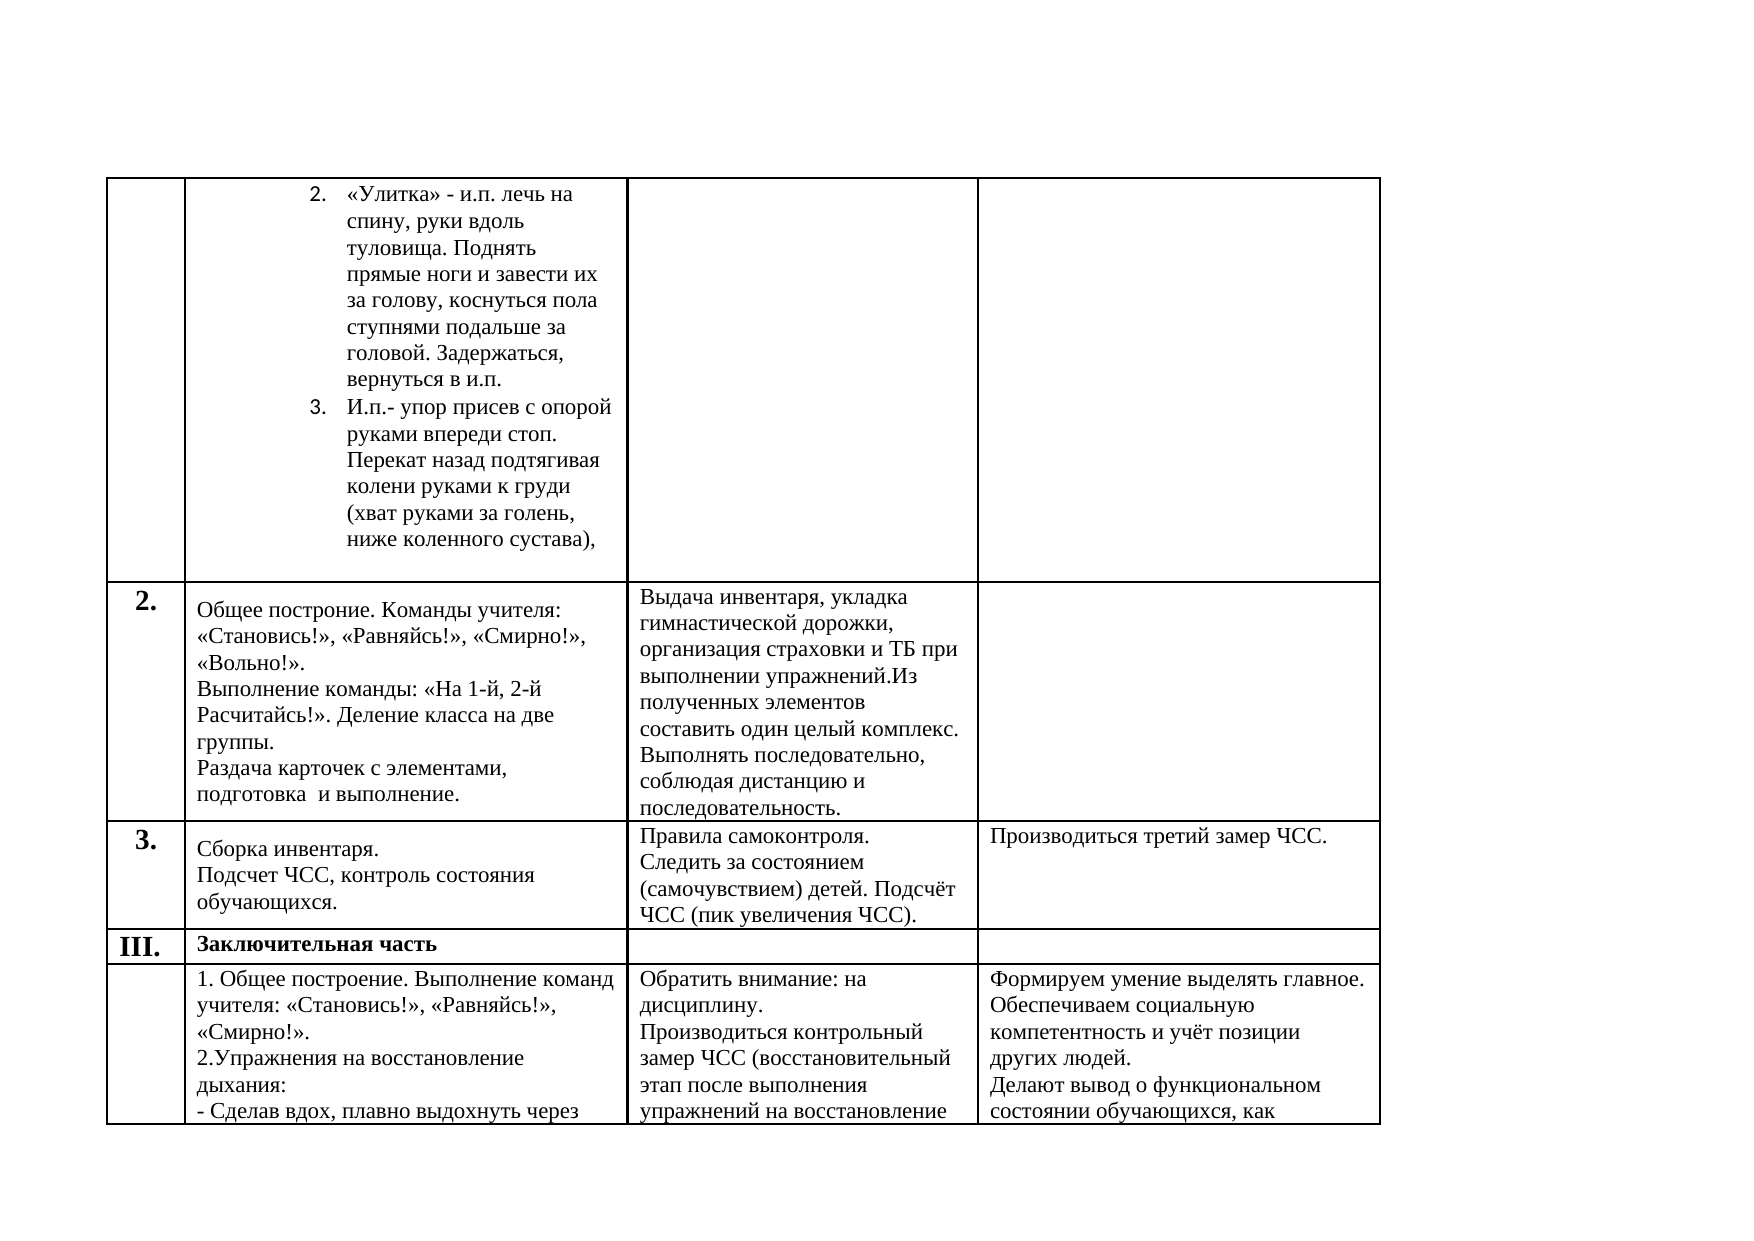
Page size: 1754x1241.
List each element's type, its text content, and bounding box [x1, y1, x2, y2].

table_cell Заключительная часть [186, 930, 626, 963]
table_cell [629, 179, 977, 581]
table_cell [979, 930, 1379, 963]
table_cell Сборка инвентаря. Подсчет ЧСС, контроль состояния обучающихся. [186, 822, 626, 927]
table_cell [108, 965, 184, 1123]
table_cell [979, 965, 1379, 1123]
table_cell 3. [108, 822, 184, 927]
table_cell [979, 583, 1379, 820]
table_cell 1. [108, 179, 184, 581]
table_cell [979, 179, 1379, 581]
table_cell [186, 179, 626, 581]
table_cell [186, 965, 626, 1123]
table_cell Правила самоконтроля. Следить за состоянием (самочувствием) детей. Подсчёт ЧСС (пик увеличения ЧСС). [629, 822, 977, 927]
table_cell III. [108, 930, 184, 963]
table_cell 2. [108, 583, 184, 820]
table_cell [629, 930, 977, 963]
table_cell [629, 965, 977, 1123]
table_cell Общее построние. Команды учителя: «Становись!», «Равняйсь!», «Смирно!», «Вольно!». Выполнение команды: «На 1-й, 2-й Расчитайсь!». Деление класса на две группы. Раздача карточек с элементами, подготовка и выполнение. [186, 583, 626, 820]
table_cell Производиться третий замер ЧСС. [979, 822, 1379, 927]
table_cell Выдача инвентаря, укладка гимнастической дорожки, организация страховки и ТБ при выполнении упражнений.Из полученных элементов составить один целый комплекс. Выполнять последовательно, соблюдая дистанцию и последовательность. [629, 583, 977, 820]
